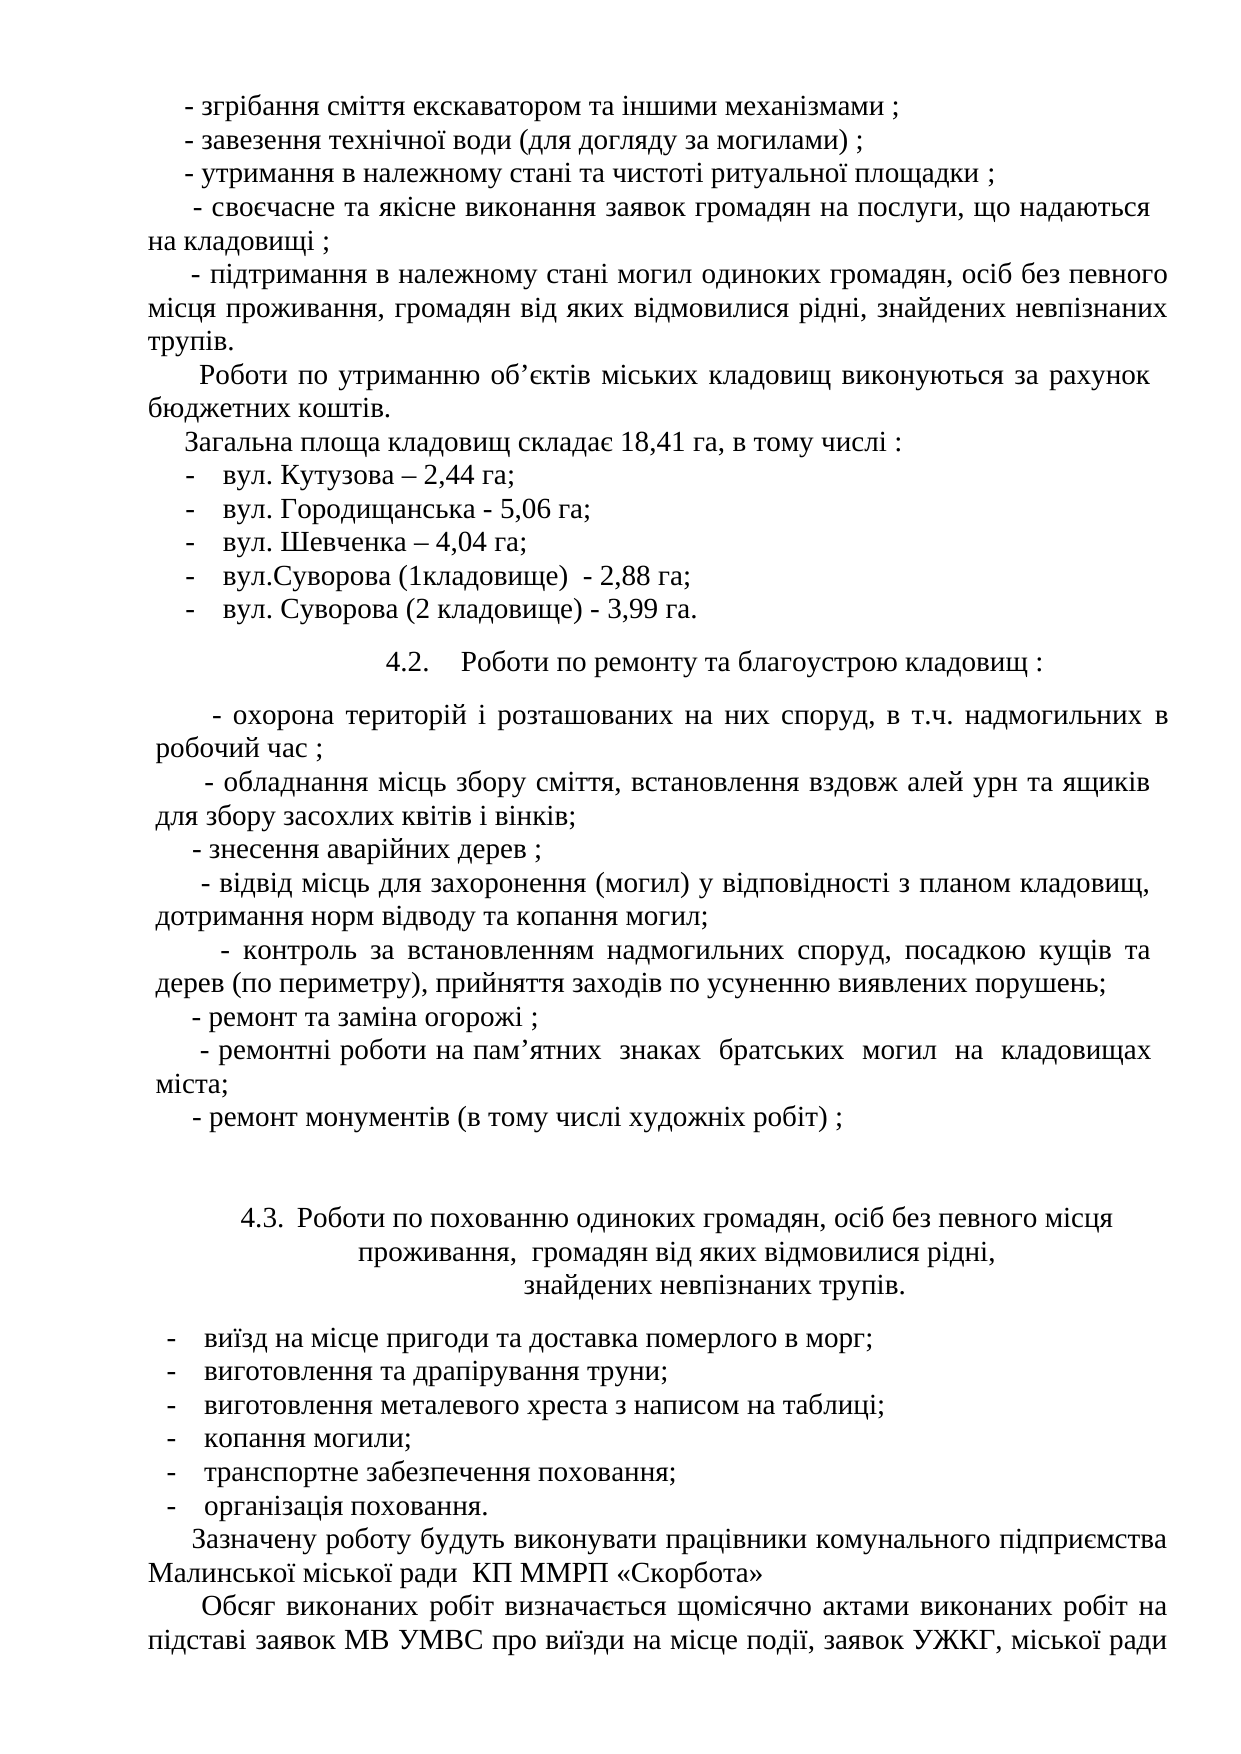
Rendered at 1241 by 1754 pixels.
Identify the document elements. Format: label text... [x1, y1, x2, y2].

text - згрібання сміття екскаватором та іншими механізмами ; [148, 88, 1169, 122]
text - обладнання місць збору сміття, встановлення вздовж алей урн та ящиків для збору засохлих квітів і вінків; [155, 764, 1152, 831]
text Зазначену роботу будуть виконувати працівники комунального підприємства Малинської міської ради КП ММРП «Скорбота» [148, 1521, 1169, 1588]
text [148, 1588, 1169, 1655]
text - ремонт та заміна огорожі ; [148, 999, 1169, 1032]
list транспортне забезпечення поховання; [166, 1454, 1169, 1488]
list вул. Суворова (2 кладовище) - 3,99 га. [185, 592, 1169, 625]
text - знесення аварійних дерев ; [155, 831, 1169, 865]
list вул.Суворова (1кладовище) - 2,88 га; [185, 558, 1169, 592]
text - відвід місць для захоронення (могил) у відповідності з планом кладовищ, дотримання норм відводу та копання могил; [155, 865, 1152, 932]
text - завезення технічної води (для догляду за могилами) ; [148, 122, 1169, 156]
text - контроль за встановленням надмогильних споруд, посадкою кущів та дерев (по периметру), прийняття заходів по усуненню виявлених порушень; [155, 932, 1152, 999]
text - підтримання в належному стані могил одиноких громадян, осіб без певного місця проживання, громадян від яких відмовилися рідні, знайдених невпізнаних трупів. [148, 256, 1169, 357]
list вул. Кутузова – 2,44 га; [185, 457, 1169, 491]
text - ремонтні роботи на пам’ятних знаках братських могил на кладовищах міста; [155, 1032, 1152, 1099]
text Загальна площа кладовищ складає 18,41 га, в тому числі : [148, 424, 1169, 457]
text - утримання в належному стані та чистоті ритуальної площадки ; [148, 156, 1169, 189]
list вул. Шевченка – 4,04 га; [185, 524, 1169, 558]
text знайдених невпізнаних трупів. [260, 1267, 1169, 1301]
list Роботи по ремонту та благоустрою кладовищ : [260, 644, 1169, 678]
list виготовлення металевого хреста з написом на таблиці; [166, 1387, 1169, 1421]
list Роботи по похованню одиноких громадян, осіб без певного місця проживання, громадян від яких відмовилися рідні, [185, 1200, 1169, 1267]
text - охорона територій і розташованих на них споруд, в т.ч. надмогильних в робочий час ; [155, 697, 1169, 764]
text - своєчасне та якісне виконання заявок громадян на послуги, що надаються на кладовищі ; [148, 189, 1152, 256]
list організація поховання. [166, 1488, 1169, 1521]
list вул. Городищанська - 5,06 га; [185, 491, 1169, 524]
list копання могили; [166, 1421, 1169, 1454]
text Роботи по утриманню об’єктів міських кладовищ виконуються за рахунок бюджетних коштів. [148, 357, 1152, 424]
list виїзд на місце пригоди та доставка померлого в морг; [166, 1320, 1169, 1353]
text - ремонт монументів (в тому числі художніх робіт) ; [155, 1099, 1169, 1133]
list виготовлення та драпірування труни; [166, 1353, 1169, 1387]
